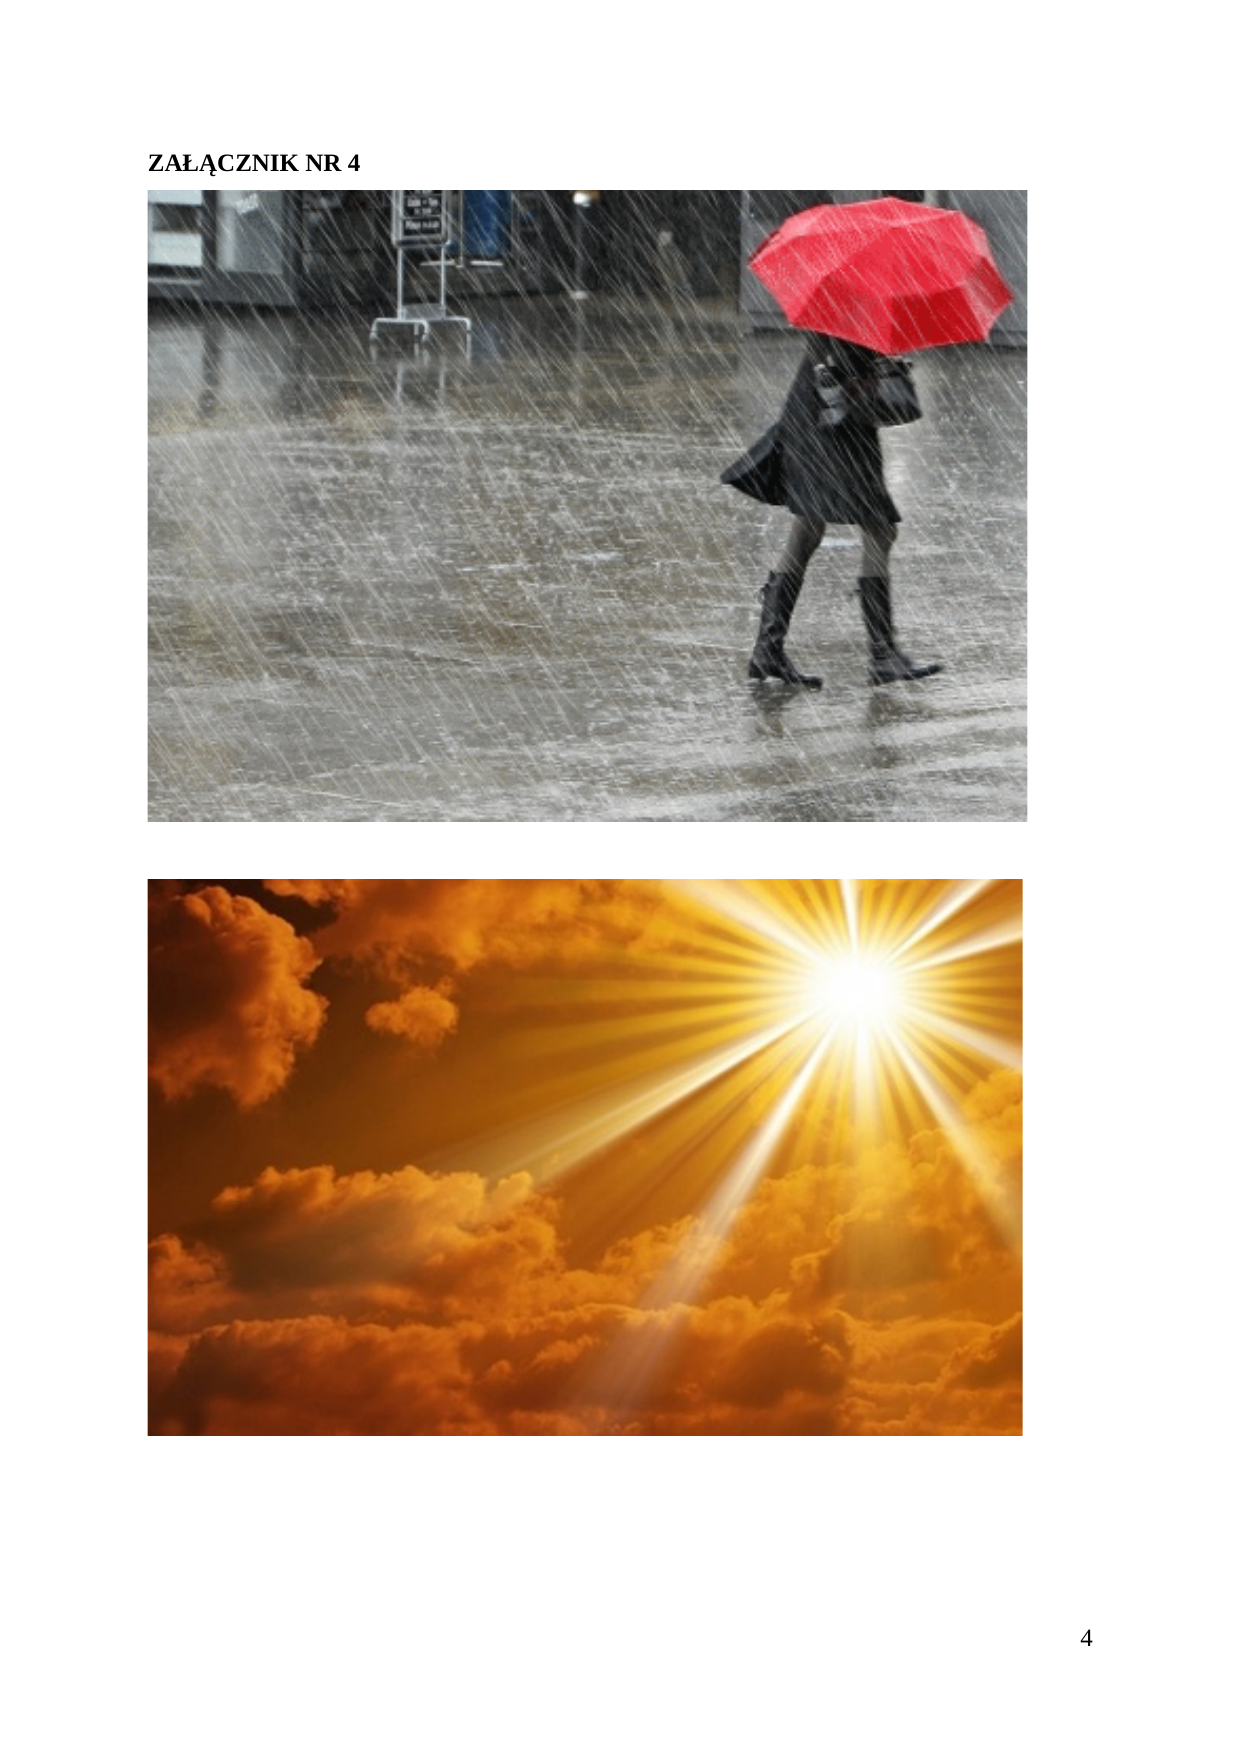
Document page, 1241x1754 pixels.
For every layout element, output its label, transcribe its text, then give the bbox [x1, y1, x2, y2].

text ZAŁĄCZNIK NR 4 [148, 148, 1093, 176]
picture [147, 190, 1028, 822]
picture [147, 879, 1023, 1436]
